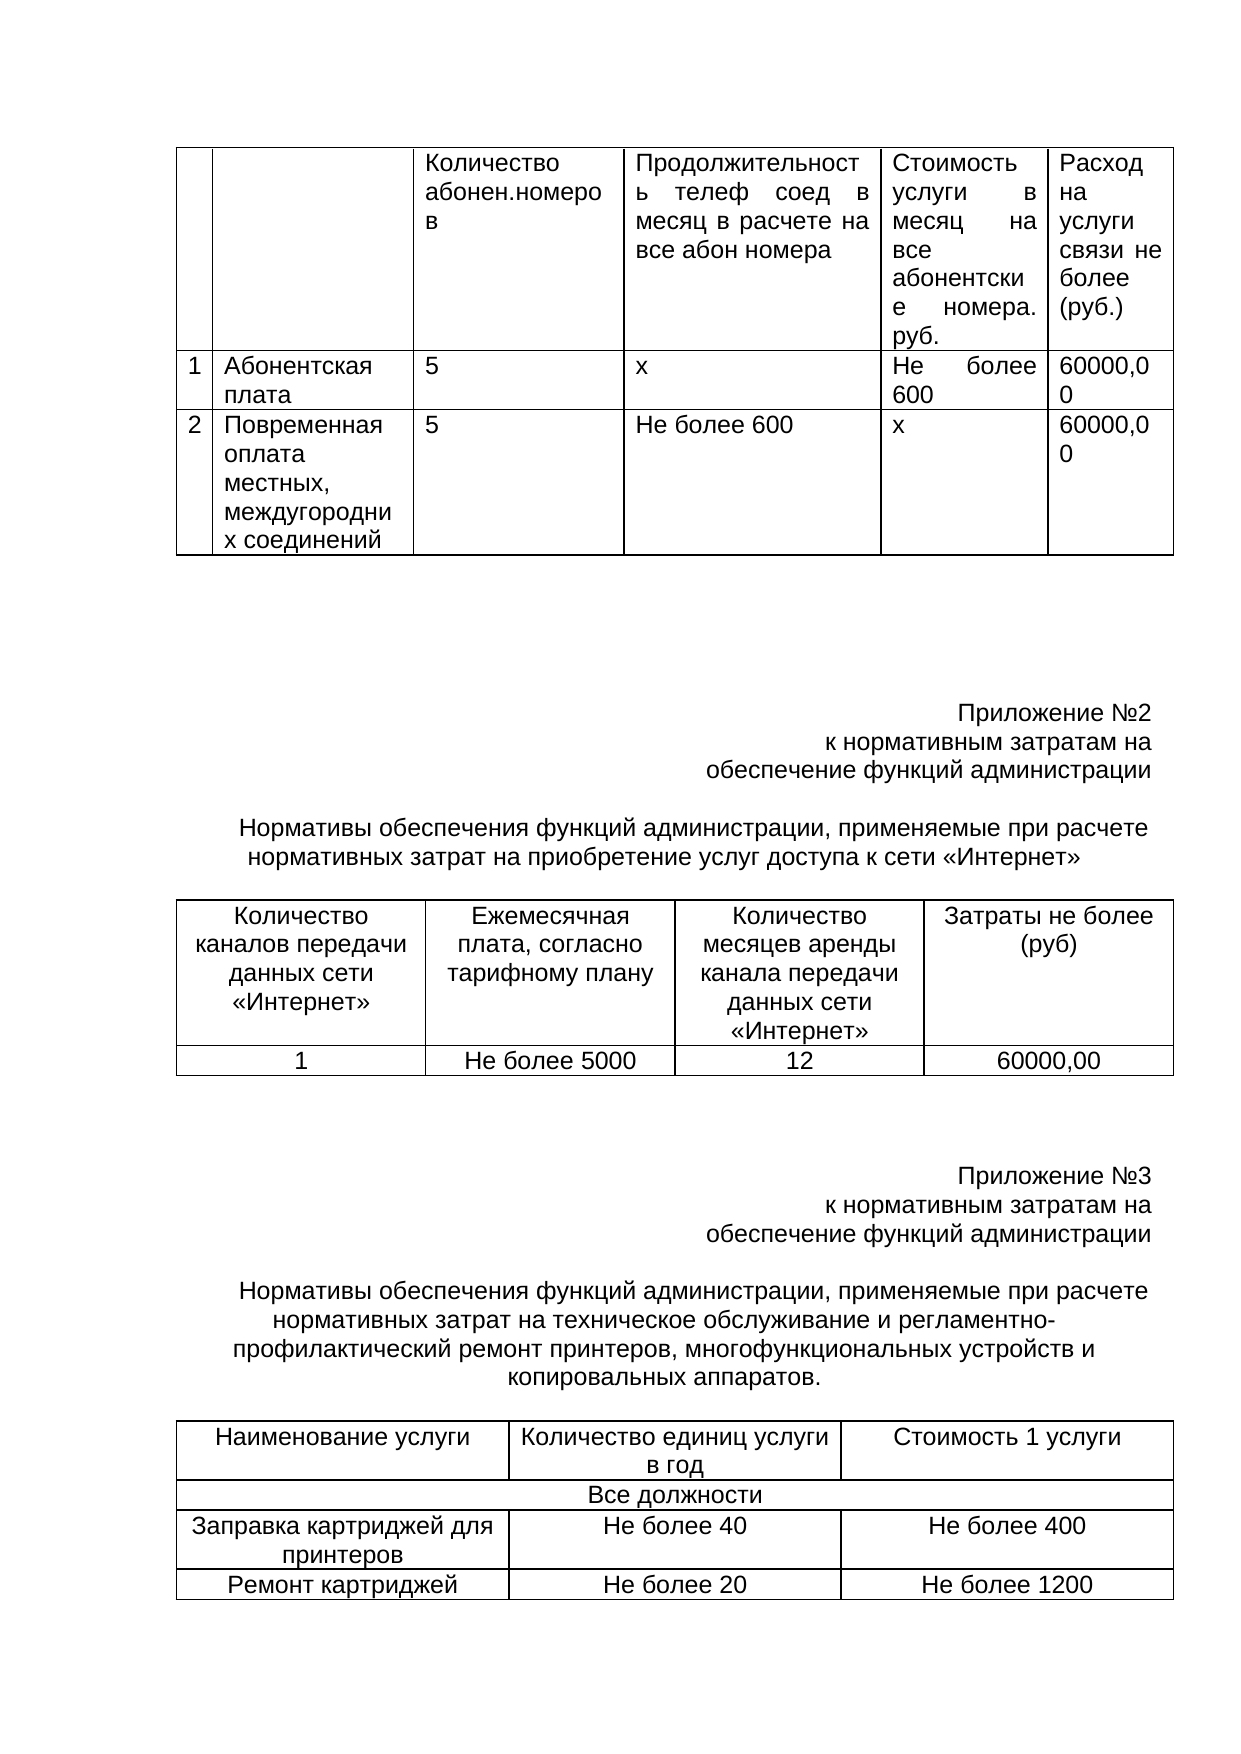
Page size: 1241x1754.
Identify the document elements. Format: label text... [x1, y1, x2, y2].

table_cell Не более 40 [510, 1511, 840, 1568]
table_cell 1 [177, 1046, 425, 1075]
table_cell Не более 600 [882, 351, 1047, 409]
table_header [213, 148, 413, 350]
table_cell 60000,00 [1049, 351, 1173, 409]
table_cell Повременная оплата местных, междугородних соединений [213, 410, 413, 554]
text Нормативы обеспечения функций администрации, применяемые при расчете нормативных затрат на приобретение услуг доступа к сети «Интернет» [177, 813, 1152, 870]
table_header Количество единиц услуги в год [510, 1422, 840, 1479]
table_header Расход на услуги связи не более (руб.) [1049, 148, 1173, 350]
table_cell Ремонт картриджей [177, 1570, 508, 1599]
table_cell 5 [414, 351, 623, 409]
text Приложение №2 [177, 698, 1152, 727]
table_header [177, 148, 212, 350]
table_header Количество месяцев аренды канала передачи данных сети «Интернет» [676, 901, 923, 1044]
table_cell x [882, 410, 1047, 554]
table_cell x [625, 351, 880, 409]
table_cell Не более 20 [510, 1570, 840, 1599]
text Нормативы обеспечения функций администрации, применяемые при расчете нормативных затрат на техническое обслуживание и регламентно-профилактический ремонт принтеров, многофункциональных устройств и копировальных аппаратов. [177, 1276, 1152, 1391]
text Приложение №3 [177, 1161, 1152, 1190]
table_cell 12 [676, 1046, 923, 1075]
table_cell 1 [177, 351, 212, 409]
text обеспечение функций администрации [177, 755, 1152, 784]
table_cell Не более 600 [625, 410, 880, 554]
table_header Затраты не более (руб) [925, 901, 1173, 1044]
table_header Количество каналов передачи данных сети «Интернет» [177, 901, 425, 1044]
table_cell 2 [177, 410, 212, 554]
table_cell Заправка картриджей для принтеров [177, 1511, 508, 1568]
table_cell Не более 1200 [842, 1570, 1173, 1599]
table_cell Все должности [177, 1481, 1173, 1509]
table_cell Не более 5000 [426, 1046, 674, 1075]
text обеспечение функций администрации [177, 1219, 1152, 1247]
table_cell 60000,00 [1049, 410, 1173, 554]
table_cell 60000,00 [925, 1046, 1173, 1075]
table_header Продолжительность телеф соед в месяц в расчете на все абон номера [625, 148, 881, 350]
table_header Ежемесячная плата, согласно тарифному плану [426, 901, 674, 1044]
table_cell 5 [414, 410, 623, 554]
text к нормативным затратам на [177, 1190, 1152, 1219]
table_cell Абонентская плата [213, 351, 413, 409]
table_header Количество абонен.номеров [414, 148, 624, 350]
table_header Стоимость 1 услуги [842, 1422, 1173, 1479]
table_cell Не более 400 [842, 1511, 1173, 1568]
table_header Наименование услуги [177, 1422, 508, 1479]
text к нормативным затратам на [177, 727, 1152, 755]
table_header Стоимость услуги в месяц на все абонентские номера. руб. [882, 148, 1048, 350]
